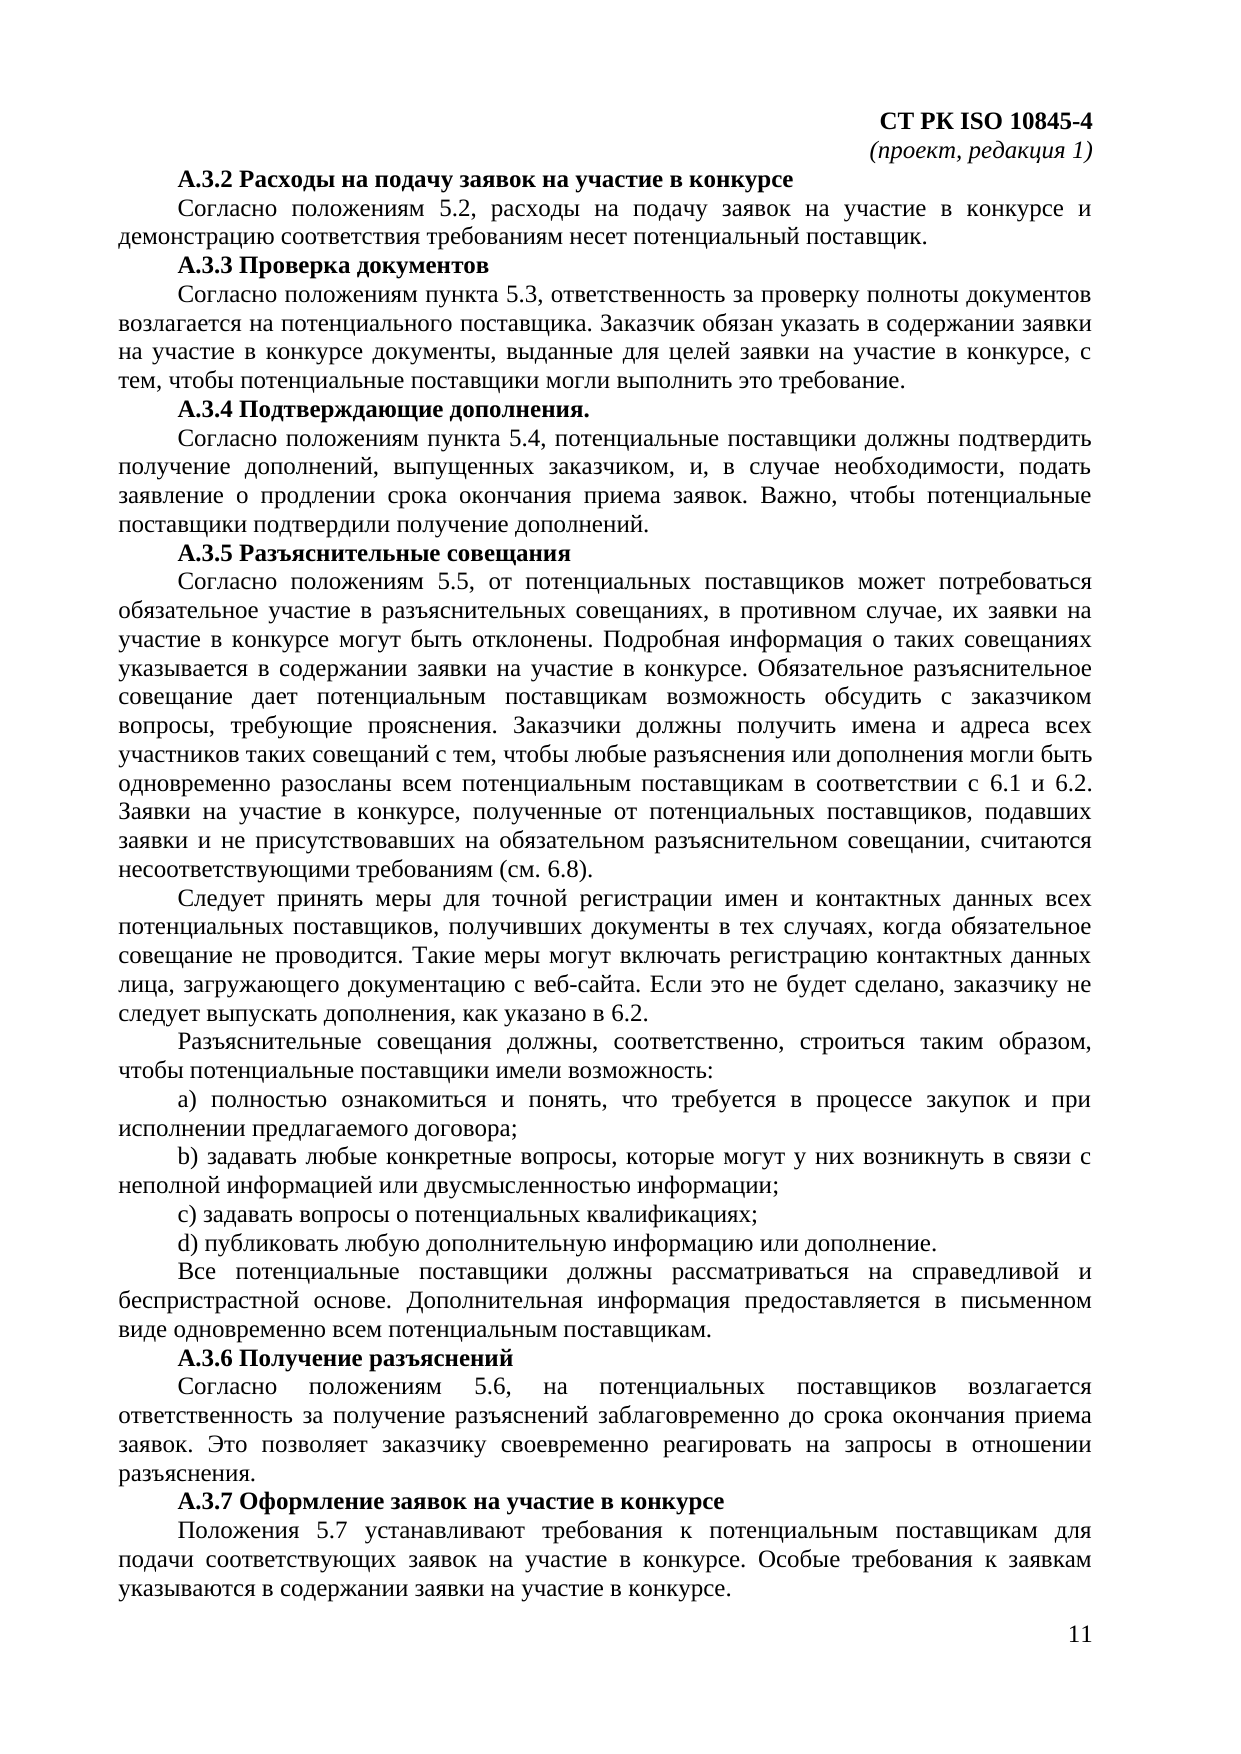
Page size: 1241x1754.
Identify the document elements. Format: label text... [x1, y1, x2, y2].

text Разъяснительные совещания должны, соответственно, строиться таким образом, чтобы потенциальные поставщики имели возможность: [118, 1026, 1092, 1084]
text b) задавать любые конкретные вопросы, которые могут у них возникнуть в связи с неполной информацией или двусмысленностью информации; [118, 1141, 1092, 1199]
text A.3.5 Разъяснительные совещания [118, 538, 1092, 566]
text A.3.3 Проверка документов [118, 250, 1092, 279]
text Согласно положениям пункта 5.3, ответственность за проверку полноты документов возлагается на потенциального поставщика. Заказчик обязан указать в содержании заявки на участие в конкурсе документы, выданные для целей заявки на участие в конкурсе, с тем, чтобы потенциальные поставщики могли выполнить это требование. [118, 279, 1092, 394]
text d) публиковать любую дополнительную информацию или дополнение. [118, 1228, 1092, 1256]
text Все потенциальные поставщики должны рассматриваться на справедливой и беспристрастной основе. Дополнительная информация предоставляется в письменном виде одновременно всем потенциальным поставщикам. [118, 1256, 1092, 1343]
text Согласно положениям 5.5, от потенциальных поставщиков может потребоваться обязательное участие в разъяснительных совещаниях, в противном случае, их заявки на участие в конкурсе могут быть отклонены. Подробная информация о таких совещаниях указывается в содержании заявки на участие в конкурсе. Обязательное разъяснительное совещание дает потенциальным поставщикам возможность обсудить с заказчиком вопросы, требующие прояснения. Заказчики должны получить имена и адреса всех участников таких совещаний с тем, чтобы любые разъяснения или дополнения могли быть одновременно разосланы всем потенциальным поставщикам в соответствии с 6.1 и 6.2. Заявки на участие в конкурсе, полученные от потенциальных поставщиков, подавших заявки и не присутствовавших на обязательном разъяснительном совещании, считаются несоответствующими требованиям (см. 6.8). [118, 566, 1092, 883]
text a) полностью ознакомиться и понять, что требуется в процессе закупок и при исполнении предлагаемого договора; [118, 1084, 1092, 1141]
text Согласно положениям 5.2, расходы на подачу заявок на участие в конкурсе и демонстрацию соответствия требованиям несет потенциальный поставщик. [118, 193, 1092, 250]
text A.3.4 Подтверждающие дополнения. [118, 394, 1092, 423]
text Согласно положениям 5.6, на потенциальных поставщиков возлагается ответственность за получение разъяснений заблаговременно до срока окончания приема заявок. Это позволяет заказчику своевременно реагировать на запросы в отношении разъяснения. [118, 1371, 1092, 1486]
text Следует принять меры для точной регистрации имен и контактных данных всех потенциальных поставщиков, получивших документы в тех случаях, когда обязательное совещание не проводится. Такие меры могут включать регистрацию контактных данных лица, загружающего документацию с веб-сайта. Если это не будет сделано, заказчику не следует выпускать дополнения, как указано в 6.2. [118, 883, 1092, 1026]
text A.3.6 Получение разъяснений [118, 1343, 1092, 1371]
text Положения 5.7 устанавливают требования к потенциальным поставщикам для подачи соответствующих заявок на участие в конкурсе. Особые требования к заявкам указываются в содержании заявки на участие в конкурсе. [118, 1515, 1092, 1601]
text A.3.2 Расходы на подачу заявок на участие в конкурсе [118, 164, 1092, 193]
text A.3.7 Оформление заявок на участие в конкурсе [118, 1486, 1092, 1515]
text Согласно положениям пункта 5.4, потенциальные поставщики должны подтвердить получение дополнений, выпущенных заказчиком, и, в случае необходимости, подать заявление о продлении срока окончания приема заявок. Важно, чтобы потенциальные поставщики подтвердили получение дополнений. [118, 423, 1092, 538]
text c) задавать вопросы о потенциальных квалификациях; [118, 1199, 1092, 1228]
